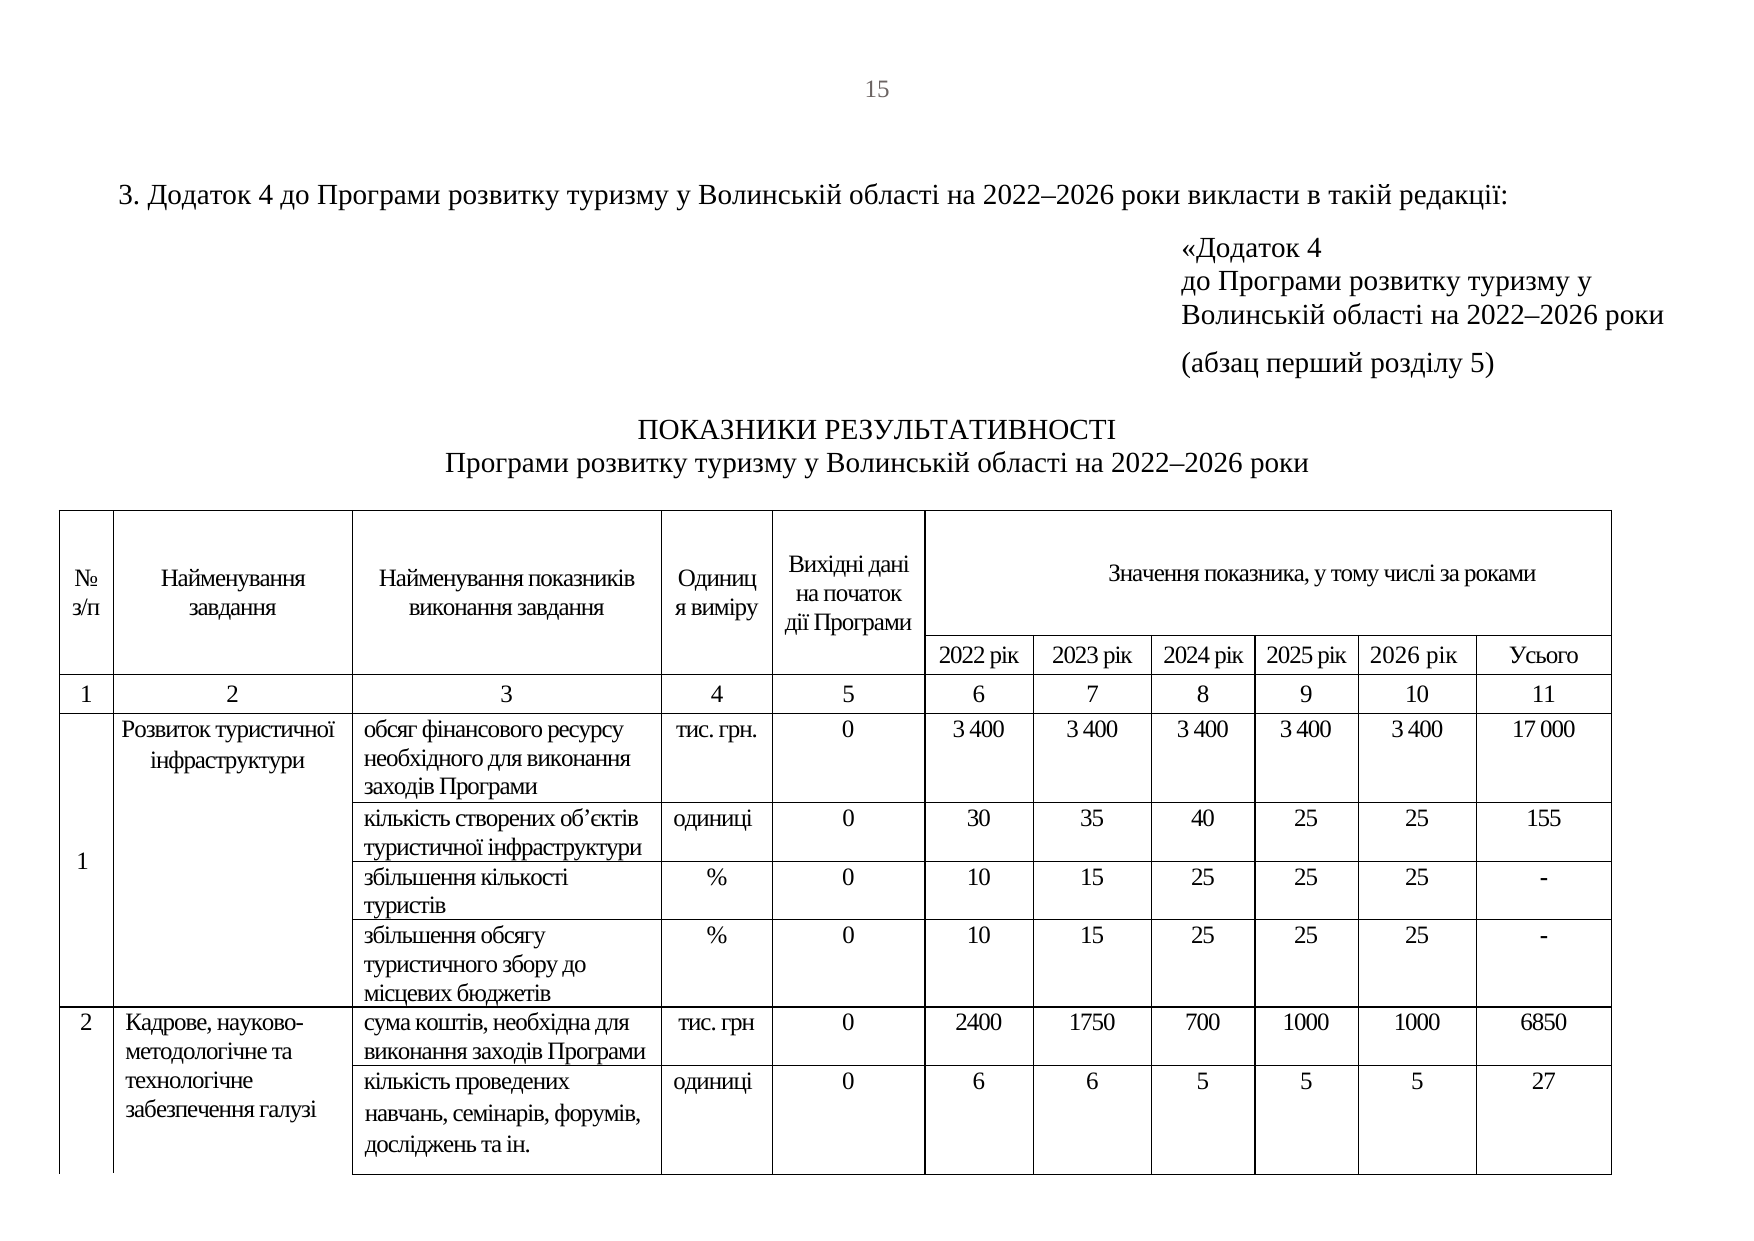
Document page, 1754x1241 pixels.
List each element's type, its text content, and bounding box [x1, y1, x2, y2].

table_cell 5 [1256, 1066, 1358, 1174]
table_cell 2400 [926, 1008, 1033, 1065]
table_cell 6 [926, 675, 1033, 713]
table_cell 155 [1477, 803, 1611, 861]
table_header № з/п [60, 511, 113, 674]
table_cell тис. грн. [662, 714, 772, 802]
table_cell 25 [1359, 920, 1476, 1006]
table_cell одиниці [662, 803, 772, 861]
table_cell Кадрове, науково-методологічне та технологічне забезпечення галузі [114, 1008, 352, 1174]
table_cell % [662, 920, 772, 1006]
text ПОКАЗНИКИ РЕЗУЛЬТАТИВНОСТІ [59, 412, 1694, 446]
table_cell 1 [60, 714, 113, 1006]
table_header Значення показника, у тому числі за роками [1034, 511, 1611, 635]
table_cell Усього [1477, 636, 1611, 674]
table_cell 700 [1152, 1008, 1254, 1065]
table_cell одиниці [662, 1066, 772, 1174]
table_cell 3 400 [1256, 714, 1358, 802]
table_cell 2022 рік [926, 636, 1033, 674]
text 3. Додаток 4 до Програми розвитку туризму у Волинській області на 2022–2026 роки викласти в такій редакції: [118, 177, 1695, 211]
table_cell 30 [926, 803, 1033, 861]
table_cell 2023 рік [1034, 636, 1151, 674]
text (абзац перший розділу 5) [1181, 345, 1695, 378]
table_cell - [1477, 862, 1611, 919]
table_cell 9 [1256, 675, 1358, 713]
table_cell 15 [1034, 862, 1151, 919]
table_cell 0 [773, 920, 924, 1006]
table_cell 17 000 [1477, 714, 1611, 802]
table_cell Розвиток туристичної інфраструктури [114, 714, 352, 1006]
table_cell 2024 рік [1152, 636, 1254, 674]
table_cell 40 [1152, 803, 1254, 861]
table_cell 3 400 [1359, 714, 1476, 802]
table_cell кількість проведених навчань, семінарів, форумів, досліджень та ін. [353, 1066, 661, 1174]
text Програми розвитку туризму у Волинській області на 2022–2026 роки [59, 446, 1694, 479]
table_header Вихідні дані на початок дії Програми [773, 511, 924, 674]
table_cell кількість створених об’єктів туристичної інфраструктури [353, 803, 661, 861]
table_cell 8 [1152, 675, 1254, 713]
table_cell 27 [1477, 1066, 1611, 1174]
table_cell 7 [1034, 675, 1151, 713]
table_cell сума коштів, необхідна для виконання заходів Програми [353, 1008, 661, 1065]
table_cell 35 [1034, 803, 1151, 861]
table_cell 0 [773, 803, 924, 861]
table_cell 0 [773, 714, 924, 802]
table_cell 2 [60, 1008, 114, 1174]
table_cell 10 [926, 920, 1033, 1006]
table_cell 5 [1152, 1066, 1254, 1174]
table_cell збільшення кількості туристів [353, 862, 661, 919]
table_header Одиниця виміру [662, 511, 772, 674]
text до Програми розвитку туризму у Волинській області на 2022–2026 роки [1181, 263, 1695, 331]
table_cell 6850 [1477, 1008, 1611, 1065]
table_cell 10 [1359, 675, 1476, 713]
table_cell 25 [1359, 803, 1476, 861]
table_cell 10 [926, 862, 1033, 919]
table_cell 1000 [1359, 1008, 1476, 1065]
table_cell тис. грн [662, 1008, 772, 1065]
table_cell 4 [662, 675, 772, 713]
table_cell 25 [1152, 862, 1254, 919]
text «Додаток 4 [1181, 230, 1695, 263]
table_cell 3 [353, 675, 661, 713]
table_cell 3 400 [1034, 714, 1151, 802]
table_cell 3 400 [926, 714, 1033, 802]
table_cell 0 [773, 1008, 924, 1065]
table_cell 25 [1256, 803, 1358, 861]
table_cell 25 [1256, 862, 1358, 919]
table_cell 5 [1359, 1066, 1476, 1174]
table_cell 25 [1359, 862, 1476, 919]
table_header Найменування показників виконання завдання [353, 511, 661, 674]
table_cell 0 [773, 862, 924, 919]
table_cell 2 [114, 675, 352, 713]
table_cell 1 [60, 675, 113, 713]
table_cell 6 [1034, 1066, 1151, 1174]
table_cell обсяг фінансового ресурсу необхідного для виконання заходів Програми [353, 714, 661, 802]
table_cell 3 400 [1152, 714, 1254, 802]
table_cell 5 [773, 675, 924, 713]
table_cell - [1477, 920, 1611, 1006]
table_cell 15 [1034, 920, 1151, 1006]
table_cell 1750 [1034, 1008, 1151, 1065]
table_cell збільшення обсягу туристичного збору до місцевих бюджетів [353, 920, 661, 1006]
table_cell 1000 [1256, 1008, 1358, 1065]
table_cell % [662, 862, 772, 919]
table_header Найменування завдання [114, 511, 352, 674]
table_cell 25 [1152, 920, 1254, 1006]
table_cell 11 [1477, 675, 1611, 713]
table_cell 6 [926, 1066, 1033, 1174]
table_cell 2025 рік [1256, 636, 1358, 674]
table_cell 25 [1256, 920, 1358, 1006]
table_header [926, 511, 1033, 635]
table_cell 0 [773, 1066, 924, 1174]
table_cell 2026 рік [1359, 636, 1476, 674]
